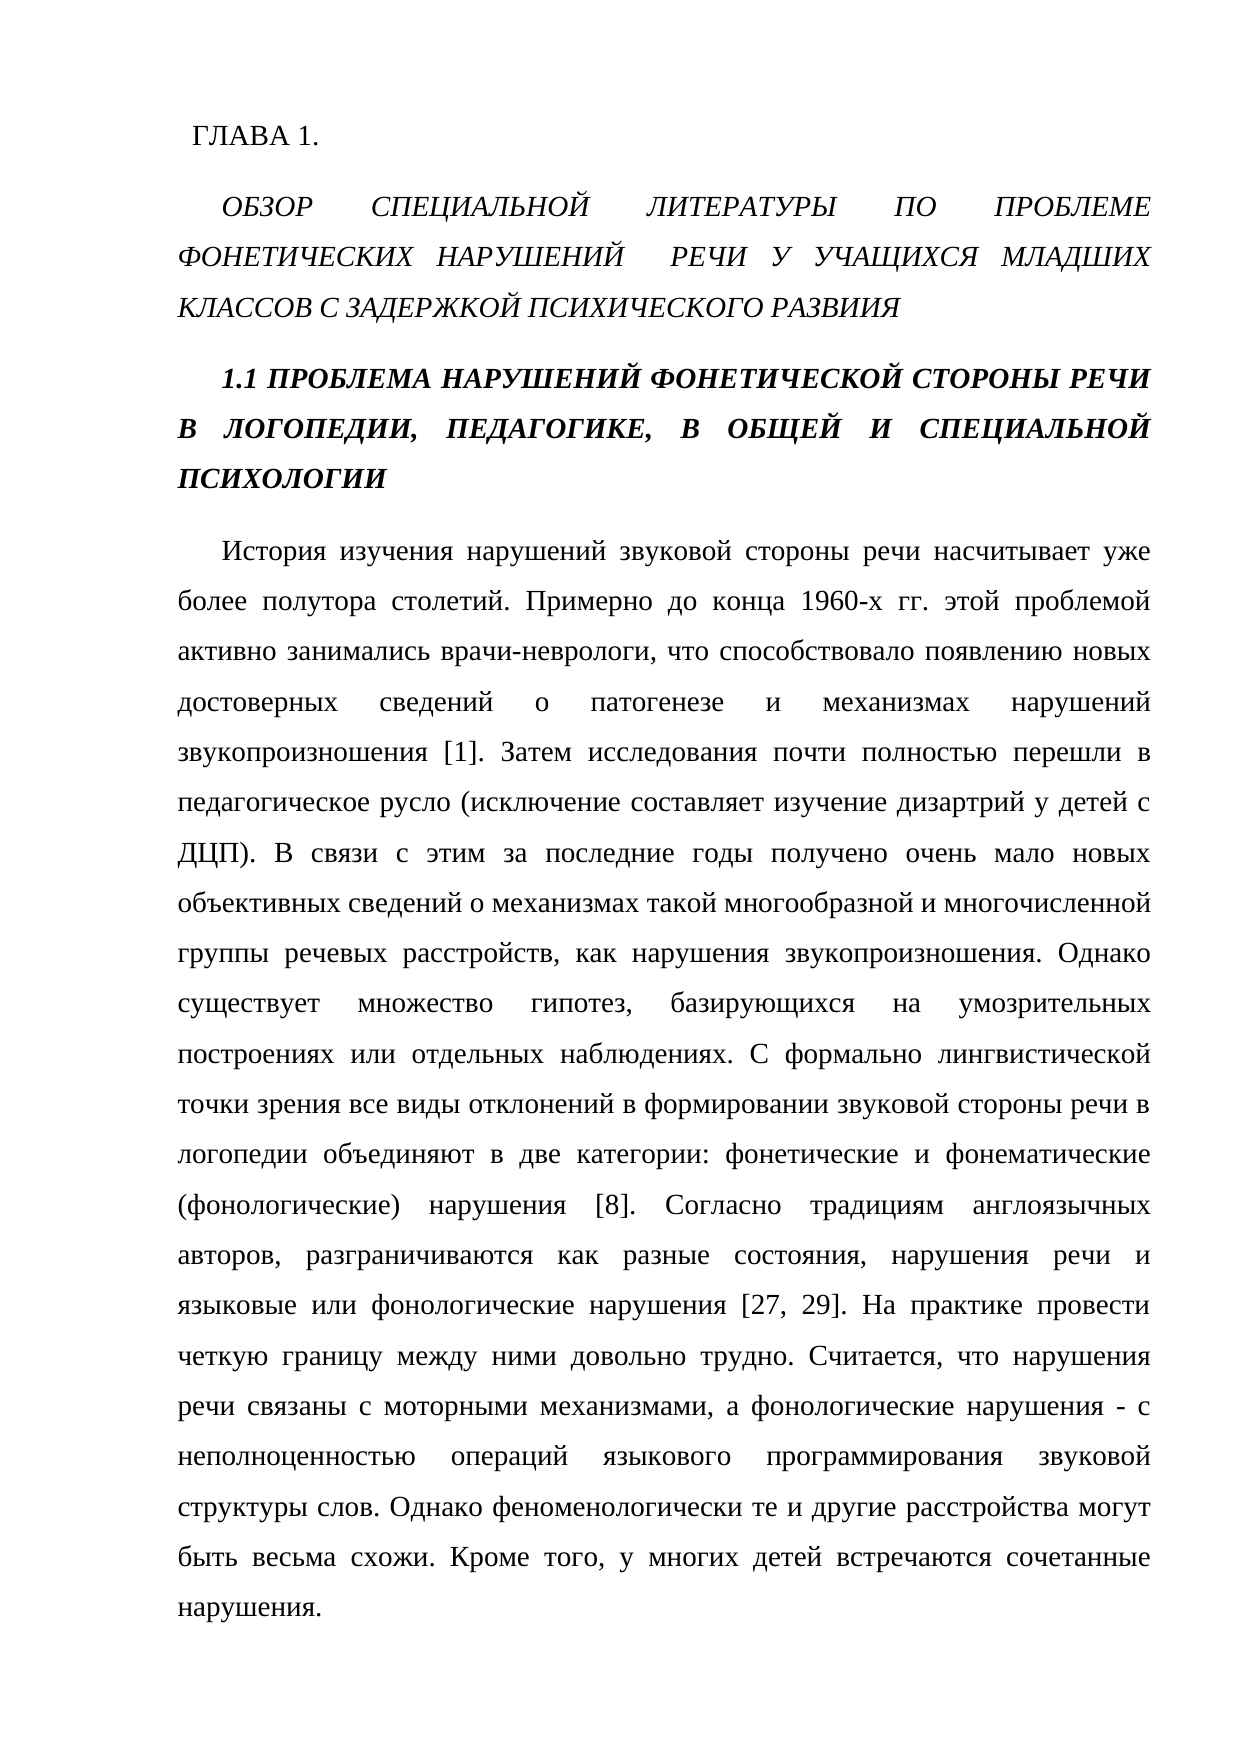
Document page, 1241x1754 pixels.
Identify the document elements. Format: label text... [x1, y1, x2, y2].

text ГЛАВА 1. [177, 118, 1152, 152]
text 1.1 ПРОБЛЕМА НАРУШЕНИЙ ФОНЕТИЧЕСКОЙ СТОРОНЫ РЕЧИ В ЛОГОПЕДИИ, ПЕДАГОГИКЕ, В ОБЩЕЙ И СПЕЦИАЛЬНОЙ ПСИХОЛОГИИ [177, 361, 1152, 495]
text ОБЗОР СПЕЦИАЛЬНОЙ ЛИТЕРАТУРЫ ПО ПРОБЛЕМЕ ФОНЕТИЧЕСКИХ НАРУШЕНИЙ РЕЧИ У УЧАЩИХСЯ МЛАДШИХ КЛАССОВ С ЗАДЕРЖКОЙ ПСИХИЧЕСКОГО РАЗВИИЯ [177, 189, 1152, 323]
text История изучения нарушений звуковой стороны речи насчитывает уже более полутора столетий. Примерно до конца 1960-х гг. этой проблемой активно занимались врачи-неврологи, что способствовало появлению новых достоверных сведений о патогенезе и механизмах нарушений звукопроизношения [1]. Затем исследования почти полностью перешли в педагогическое русло (исключение составляет изучение дизартрий у детей с ДЦП). В связи с этим за последние годы получено очень мало новых объективных сведений о механизмах такой многообразной и многочисленной группы речевых расстройств, как нарушения звукопроизношения. Однако существует множество гипотез, базирующихся на умозрительных построениях или отдельных наблюдениях. С формально лингвистической точки зрения все виды отклонений в формировании звуковой стороны речи в логопедии объединяют в две категории: фонетические и фонематические (фонологические) нарушения [8]. Согласно традициям англоязычных авторов, разграничиваются как разные состояния, нарушения речи и языковые или фонологические нарушения [27, 29]. На практике провести четкую границу между ними довольно трудно. Считается, что нарушения речи связаны с моторными механизмами, а фонологические нарушения - с неполноценностью операций языкового программирования звуковой структуры слов. Однако феноменологически те и другие расстройства могут быть весьма схожи. Кроме того, у многих детей встречаются сочетанные нарушения. [177, 533, 1152, 1623]
